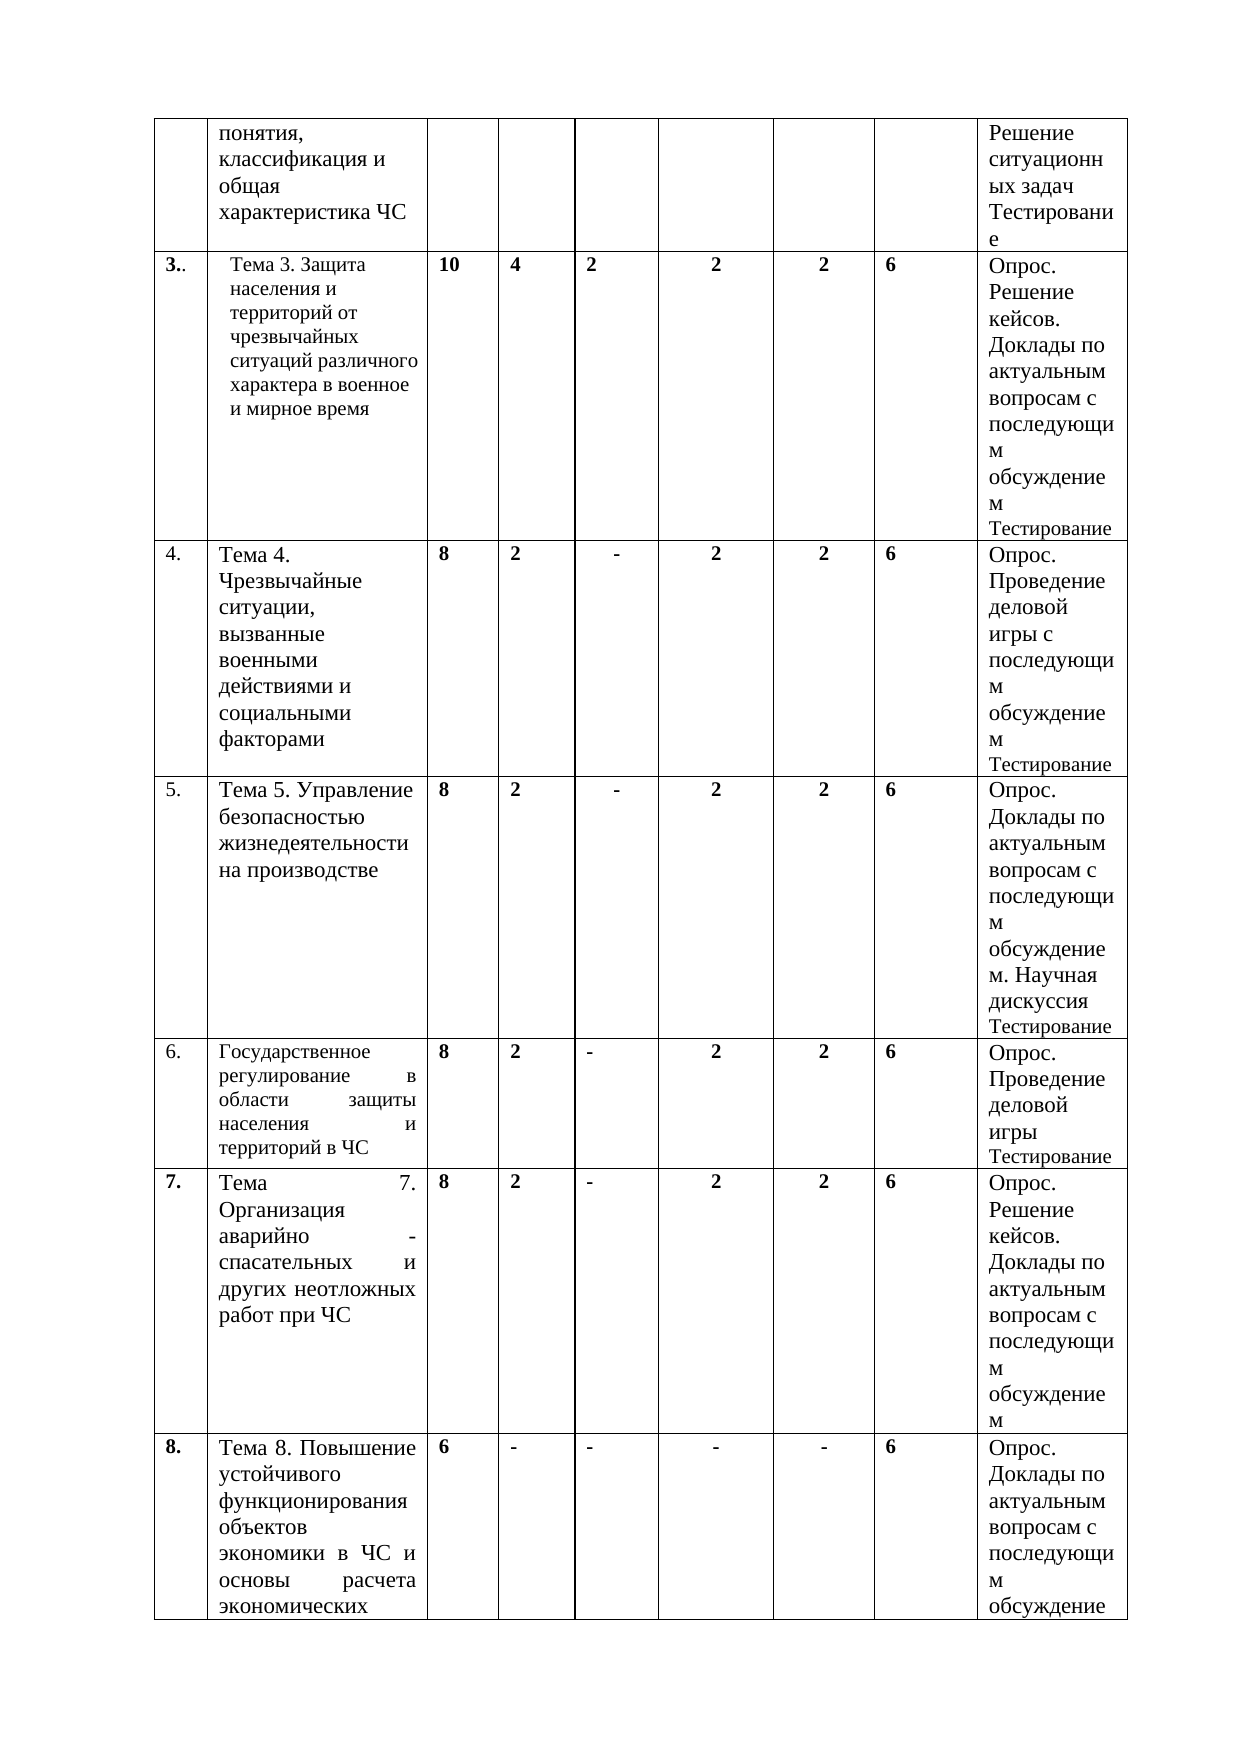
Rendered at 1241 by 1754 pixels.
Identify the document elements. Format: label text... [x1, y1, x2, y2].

table_cell 2 [659, 541, 773, 776]
table_cell 2 [499, 1169, 574, 1433]
table_cell 2 [774, 1169, 874, 1433]
table_cell 6 [875, 119, 977, 251]
table_cell 2 [499, 1039, 574, 1168]
table_cell Тема 5. Управление безопасностью жизнедеятельности на производстве [208, 777, 427, 1038]
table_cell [208, 119, 427, 251]
table_cell 2 [499, 541, 574, 776]
table_cell 6 [428, 1434, 498, 1618]
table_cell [978, 1434, 1127, 1618]
table_cell 6 [875, 1434, 977, 1618]
table_cell - [576, 1169, 658, 1433]
table_cell - [774, 1434, 874, 1618]
table_cell - [576, 541, 658, 776]
table_cell 2 [499, 777, 574, 1038]
table_cell 2 [659, 1039, 773, 1168]
table_cell Тема 7. Организация аварийно - спасательных и других неотложных работ при ЧС [208, 1169, 427, 1433]
table_cell - [499, 1434, 574, 1618]
table_cell 6. [155, 1039, 207, 1168]
table_cell 6 [875, 777, 977, 1038]
table_cell 2 [774, 777, 874, 1038]
table_cell 2 [659, 1169, 773, 1433]
table_cell 8 [428, 1169, 498, 1433]
table_cell 2 [774, 252, 874, 539]
table_cell - [774, 119, 874, 251]
table_cell [208, 252, 427, 539]
table_cell - [576, 119, 658, 251]
table_cell 8. [155, 1434, 207, 1618]
table_cell Тема 4. Чрезвычайные ситуации, вызванные военными действиями и социальными факторами [208, 541, 427, 776]
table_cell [208, 1434, 427, 1618]
table_cell 6 [875, 252, 977, 539]
table_cell Опрос. Решение кейсов. Доклады по актуальным вопросам с последующим обсуждением Тестирование [978, 252, 1127, 539]
table_cell 2 [774, 541, 874, 776]
table_cell - [576, 1039, 658, 1168]
table_cell 6 [428, 119, 498, 251]
table_cell Опрос. Проведение деловой игры с последующим обсуждением Тестирование [978, 541, 1127, 776]
table_cell - [576, 1434, 658, 1618]
table_cell 5. [155, 777, 207, 1038]
table_cell 8 [428, 1039, 498, 1168]
table_cell 10 [428, 252, 498, 539]
table_cell 2 [576, 252, 658, 539]
table_cell 2 [659, 777, 773, 1038]
table_cell Государственное регулирование в области защиты населения и территорий в ЧС [208, 1039, 427, 1168]
table_cell 8 [428, 541, 498, 776]
table_cell - [659, 119, 773, 251]
table_cell 2 [774, 1039, 874, 1168]
table_cell 2. [155, 119, 207, 251]
table_cell - [659, 1434, 773, 1618]
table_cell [978, 119, 1127, 251]
table_cell 6 [875, 541, 977, 776]
table_cell 2 [659, 252, 773, 539]
table_cell Опрос. Решение кейсов. Доклады по актуальным вопросам с последующим обсуждением [978, 1169, 1127, 1433]
table_cell Опрос. Проведение деловой игры Тестирование [978, 1039, 1127, 1168]
table_cell - [576, 777, 658, 1038]
table_cell 8 [428, 777, 498, 1038]
table_cell - [499, 119, 574, 251]
table_cell 6 [875, 1039, 977, 1168]
table_cell 3.. [155, 252, 207, 539]
table_cell 7. [155, 1169, 207, 1433]
table_cell 4. [155, 541, 207, 776]
table_cell Опрос. Доклады по актуальным вопросам с последующим обсуждением. Научная дискуссия Тестирование [978, 777, 1127, 1038]
table_cell 4 [499, 252, 574, 539]
table_cell 6 [875, 1169, 977, 1433]
